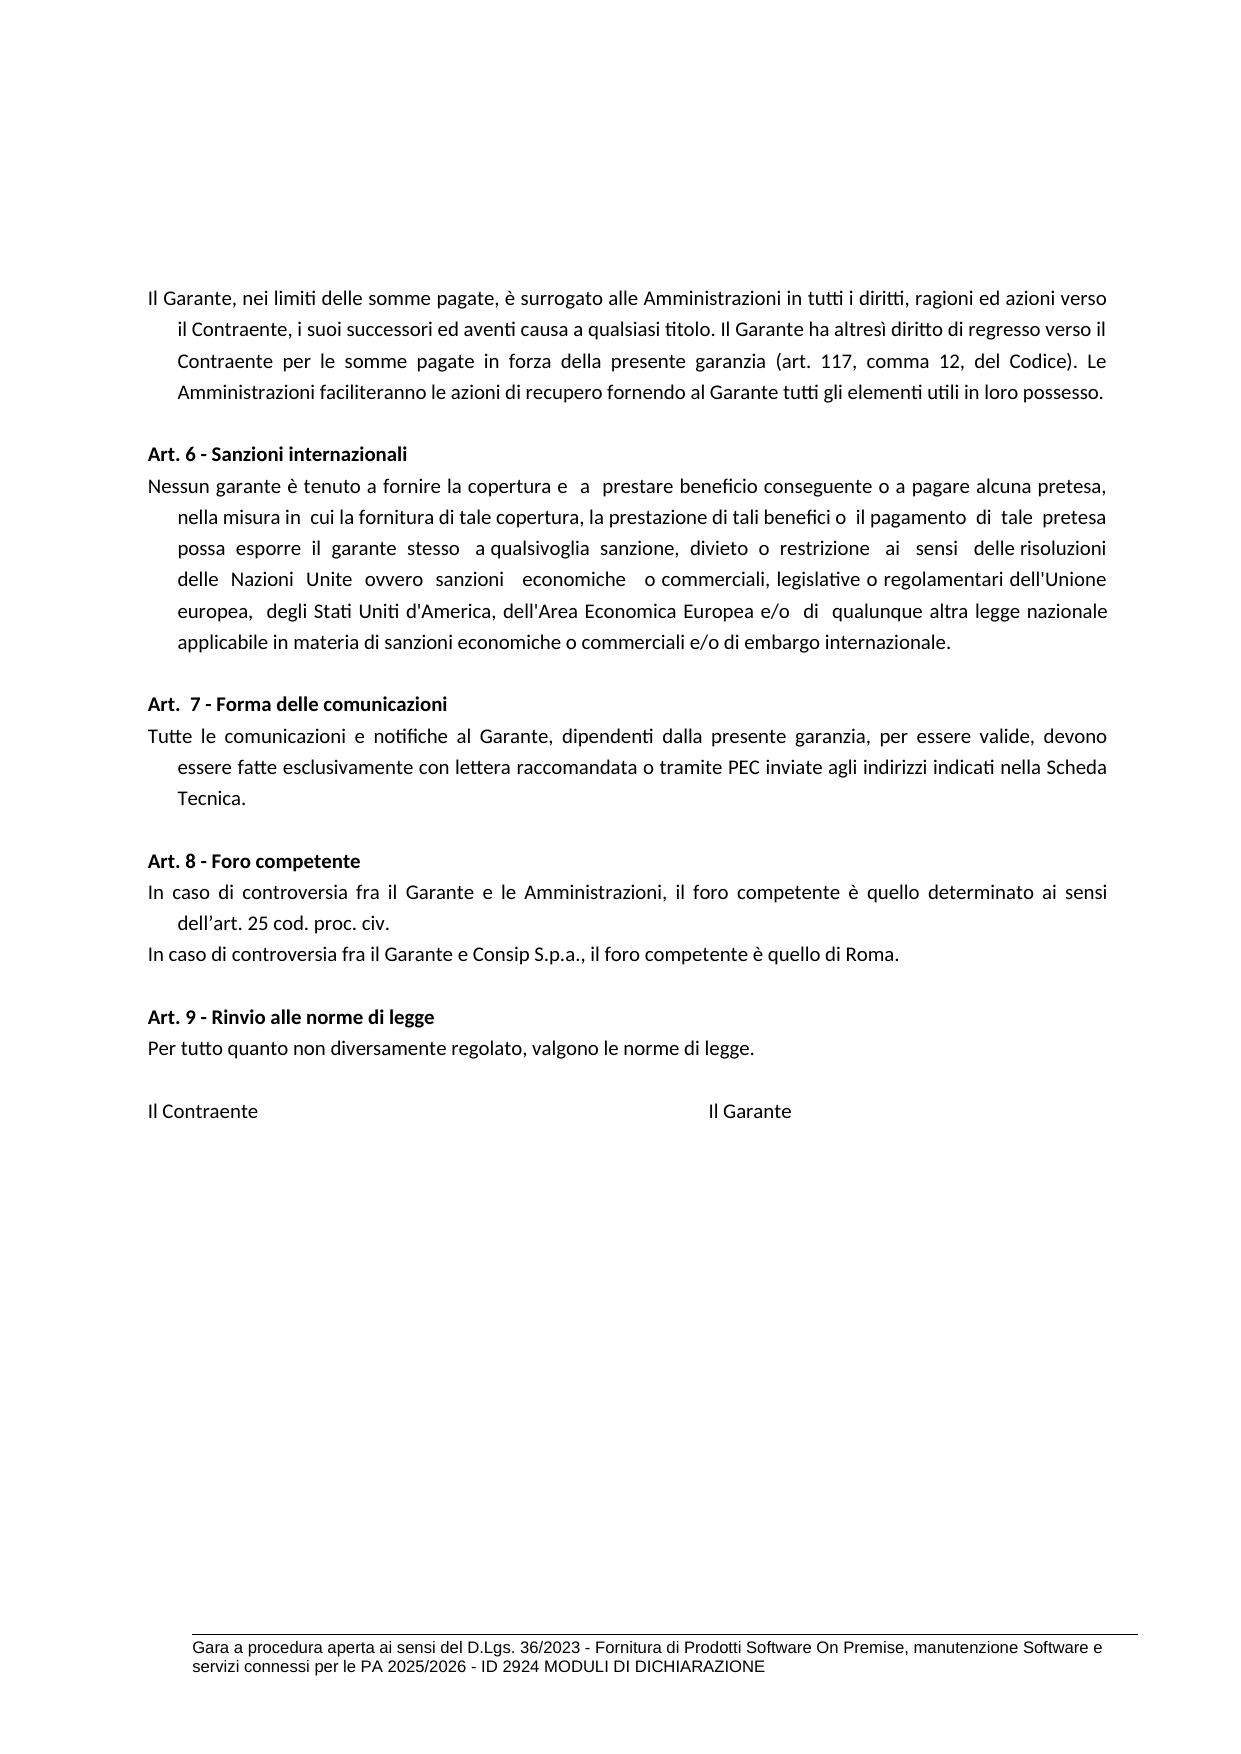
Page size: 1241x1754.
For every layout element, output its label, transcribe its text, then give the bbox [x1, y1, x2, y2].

text Il Contraente Il Garante [148, 1093, 1109, 1124]
text Art. 9 - Rinvio alle norme di legge [148, 999, 1109, 1031]
text Tutte le comunicazioni e notifiche al Garante, dipendenti dalla presente garanzia, per essere valide, devono essere fatte esclusivamente con lettera raccomandata o tramite PEC inviate agli indirizzi indicati nella Scheda Tecnica. [148, 718, 1109, 812]
text Per tutto quanto non diversamente regolato, valgono le norme di legge. [148, 1031, 1109, 1062]
text Art. 8 - Foro competente [148, 843, 1109, 874]
text Il Garante, nei limiti delle somme pagate, è surrogato alle Amministrazioni in tutti i diritti, ragioni ed azioni verso il Contraente, i suoi successori ed aventi causa a qualsiasi titolo. Il Garante ha altresì diritto di regresso verso il Contraente per le somme pagate in forza della presente garanzia (art. 117, comma 12, del Codice). Le Amministrazioni faciliteranno le azioni di recupero fornendo al Garante tutti gli elementi utili in loro possesso. [148, 281, 1109, 406]
text Art. 6 - Sanzioni internazionali [148, 437, 1109, 468]
text In caso di controversia fra il Garante e le Amministrazioni, il foro competente è quello determinato ai sensi dell’art. 25 cod. proc. civ. [148, 874, 1109, 937]
text In caso di controversia fra il Garante e Consip S.p.a., il foro competente è quello di Roma. [148, 937, 1109, 968]
text Nessun garante è tenuto a fornire la copertura e a prestare beneficio conseguente o a pagare alcuna pretesa, nella misura in cui la fornitura di tale copertura, la prestazione di tali benefici o il pagamento di tale pretesa possa esporre il garante stesso a qualsivoglia sanzione, divieto o restrizione ai sensi delle risoluzioni delle Nazioni Unite ovvero sanzioni economiche o commerciali, legislative o regolamentari dell'Unione europea, degli Stati Uniti d'America, dell'Area Economica Europea e/o di qualunque altra legge nazionale applicabile in materia di sanzioni economiche o commerciali e/o di embargo internazionale. [148, 468, 1109, 656]
text Art. 7 - Forma delle comunicazioni [148, 687, 1109, 718]
